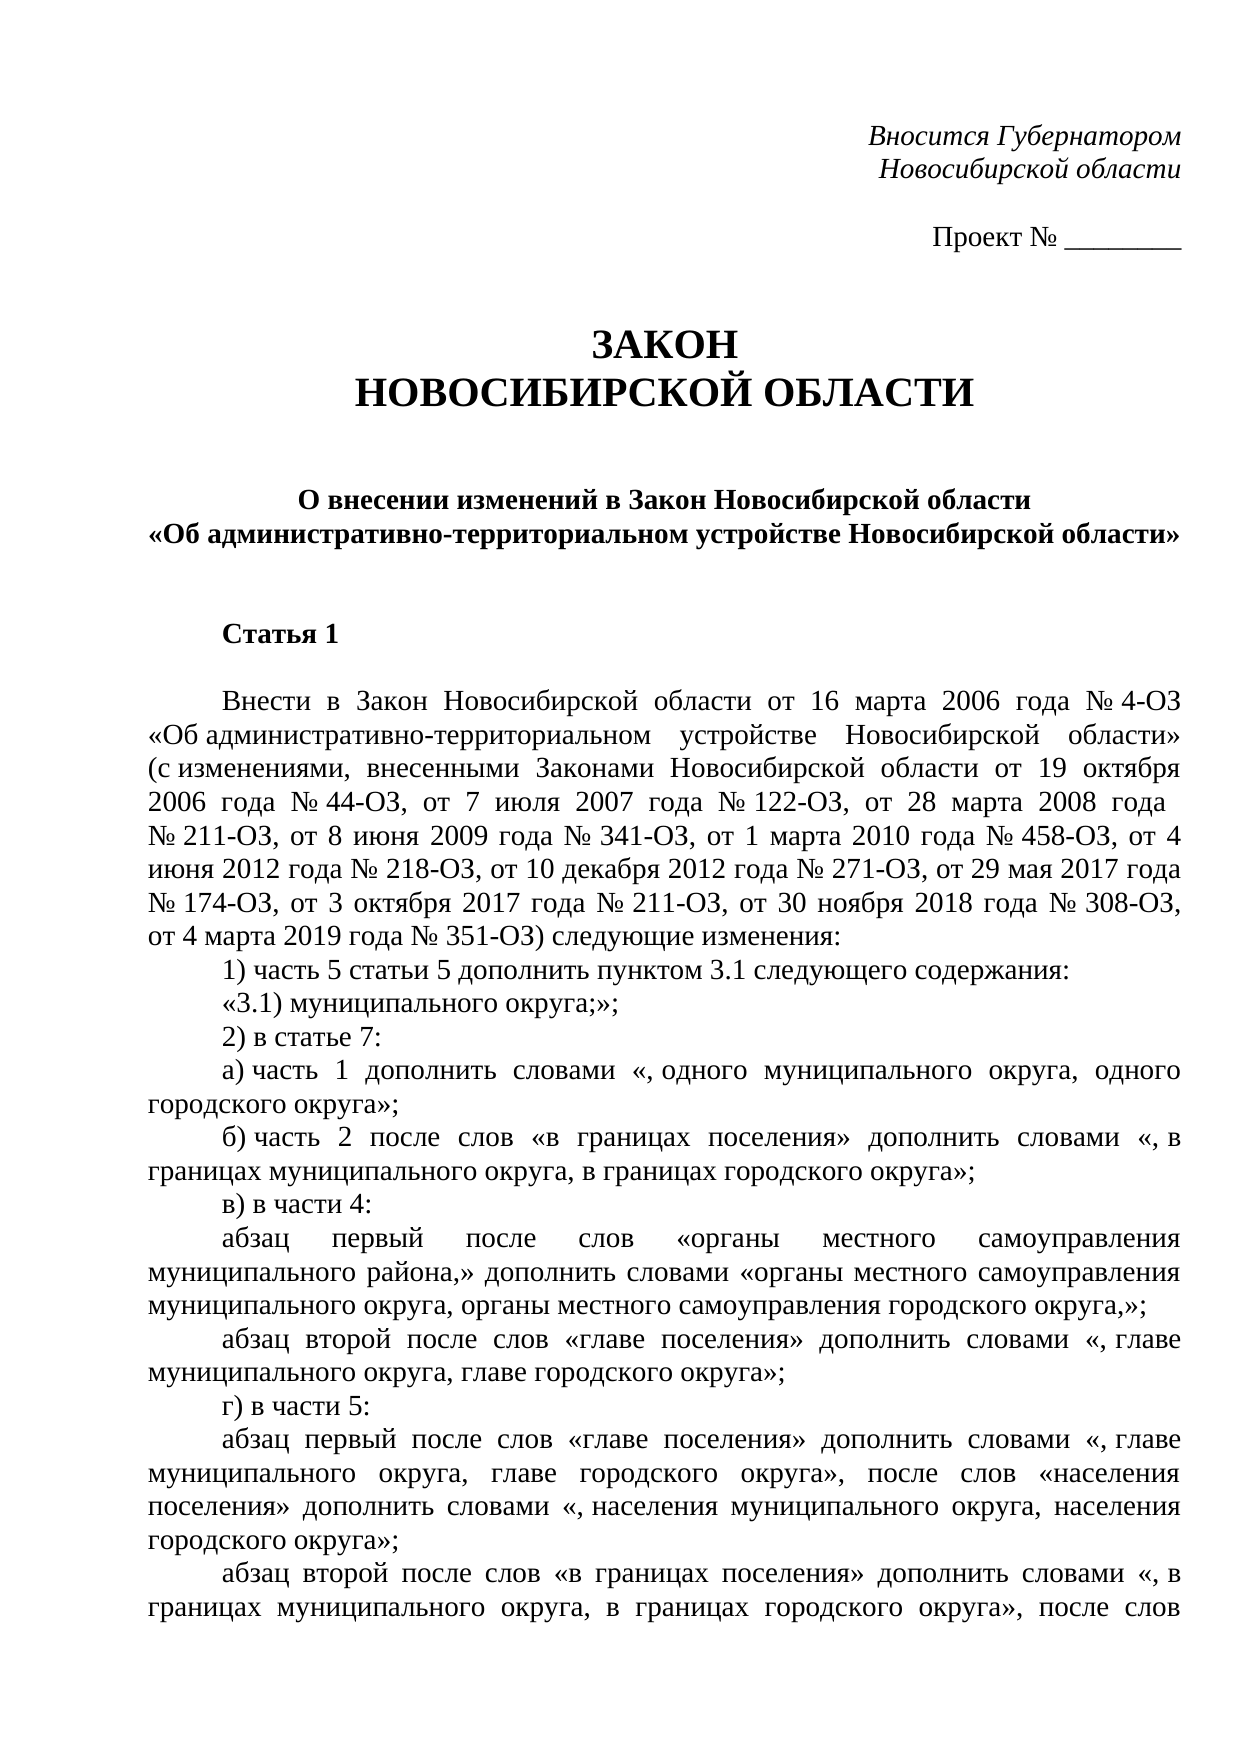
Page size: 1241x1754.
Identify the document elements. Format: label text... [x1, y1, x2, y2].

text «Об административно-территориальном устройстве Новосибирской области» [148, 516, 1181, 549]
text НОВОСИБИРСКОЙ ОБЛАСТИ [148, 367, 1181, 415]
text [148, 1556, 1181, 1623]
text ЗАКОН [148, 319, 1181, 367]
text Проект № ________ [148, 219, 1181, 252]
text 1) часть 5 статьи 5 дополнить пунктом 3.1 следующего содержания: [148, 952, 1181, 985]
text Вносится Губернатором [148, 118, 1181, 152]
text Статья 1 [148, 616, 1181, 650]
text в) в части 4: [148, 1187, 1181, 1220]
text абзац первый после слов «органы местного самоуправления муниципального района,» дополнить словами «органы местного самоуправления муниципального округа, органы местного самоуправления городского округа,»; [148, 1220, 1181, 1321]
text г) в части 5: [148, 1388, 1181, 1421]
text 2) в статье 7: [148, 1019, 1181, 1052]
text б) часть 2 после слов «в границах поселения» дополнить словами «, в границах муниципального округа, в границах городского округа»; [148, 1119, 1181, 1187]
text Новосибирской области [148, 152, 1181, 185]
text «3.1) муниципального округа;»; [148, 985, 1181, 1019]
text а) часть 1 дополнить словами «, одного муниципального округа, одного городского округа»; [148, 1052, 1181, 1119]
text абзац второй после слов «главе поселения» дополнить словами «, главе муниципального округа, главе городского округа»; [148, 1321, 1181, 1388]
text абзац первый после слов «главе поселения» дополнить словами «, главе муниципального округа, главе городского округа», после слов «населения поселения» дополнить словами «, населения муниципального округа, населения городского округа»; [148, 1421, 1181, 1556]
text Внести в Закон Новосибирской области от 16 марта 2006 года № 4-ОЗ «Об административно-территориальном устройстве Новосибирской области» (с изменениями, внесенными Законами Новосибирской области от 19 октября 2006 года № 44-ОЗ, от 7 июля 2007 года № 122-ОЗ, от 28 марта 2008 года № 211-ОЗ, от 8 июня 2009 года № 341-ОЗ, от 1 марта 2010 года № 458-ОЗ, от 4 июня 2012 года № 218-ОЗ, от 10 декабря 2012 года № 271-ОЗ, от 29 мая 2017 года № 174-ОЗ, от 3 октября 2017 года № 211-ОЗ, от 30 ноября 2018 года № 308-ОЗ, от 4 марта 2019 года № 351-ОЗ) следующие изменения: [148, 683, 1181, 952]
text О внесении изменений в Закон Новосибирской области [148, 482, 1181, 516]
